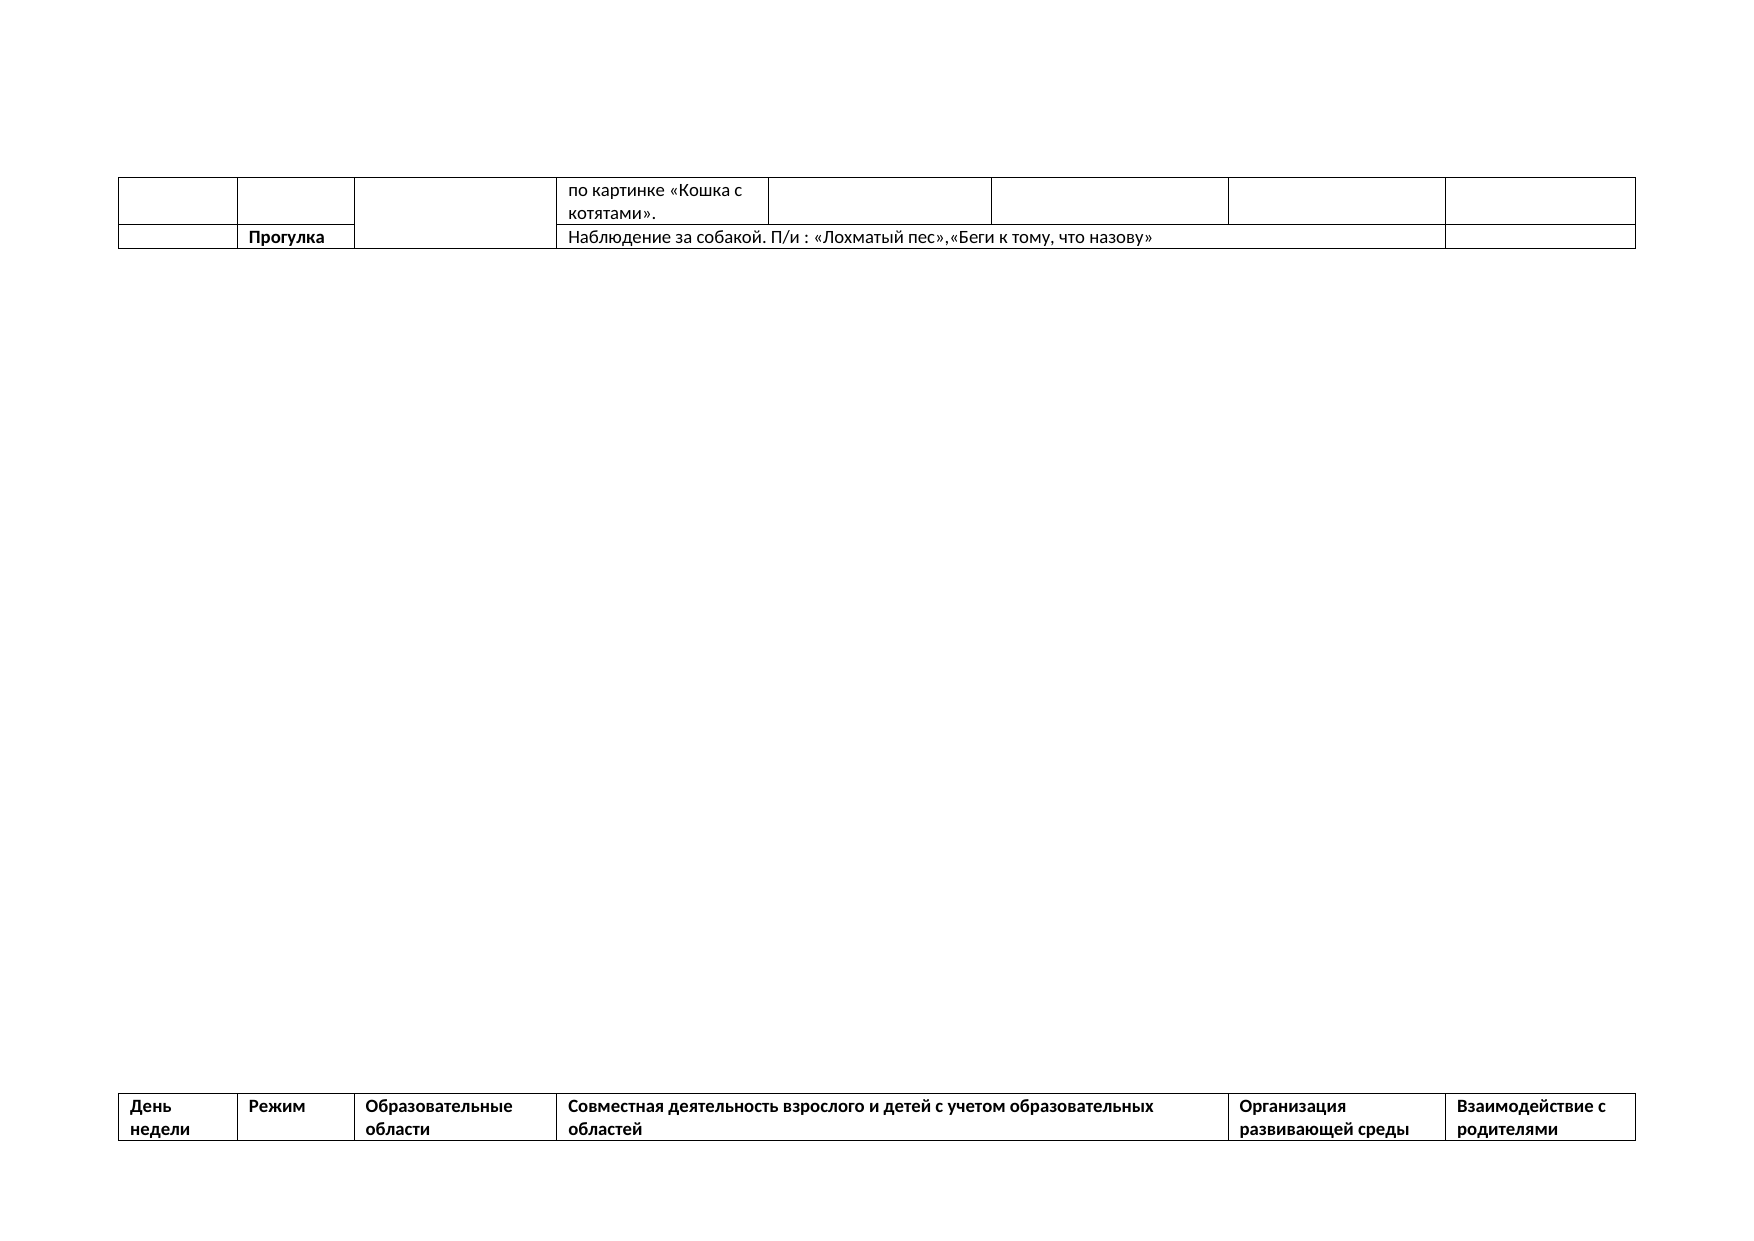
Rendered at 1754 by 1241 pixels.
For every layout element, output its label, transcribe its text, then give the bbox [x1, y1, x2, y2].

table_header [1229, 1094, 1445, 1140]
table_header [355, 1094, 556, 1140]
table_cell Вечер [238, 178, 354, 224]
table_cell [992, 178, 1228, 224]
table_header День недели [119, 1094, 237, 1140]
table_header Режим [238, 1094, 354, 1140]
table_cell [1446, 178, 1635, 224]
table_cell [1446, 225, 1635, 248]
table_cell [119, 178, 237, 224]
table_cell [1229, 178, 1445, 224]
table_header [1446, 1094, 1635, 1140]
table_cell [119, 225, 237, 248]
table_cell Прогулка [238, 225, 354, 248]
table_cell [557, 178, 768, 224]
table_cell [769, 178, 991, 224]
table_cell Наблюдение за собакой. П/и : «Лохматый пес»,«Беги к тому, что назову» [557, 225, 1445, 248]
table_header Совместная деятельность взрослого и детей с учетом образовательных областей [557, 1094, 1228, 1140]
